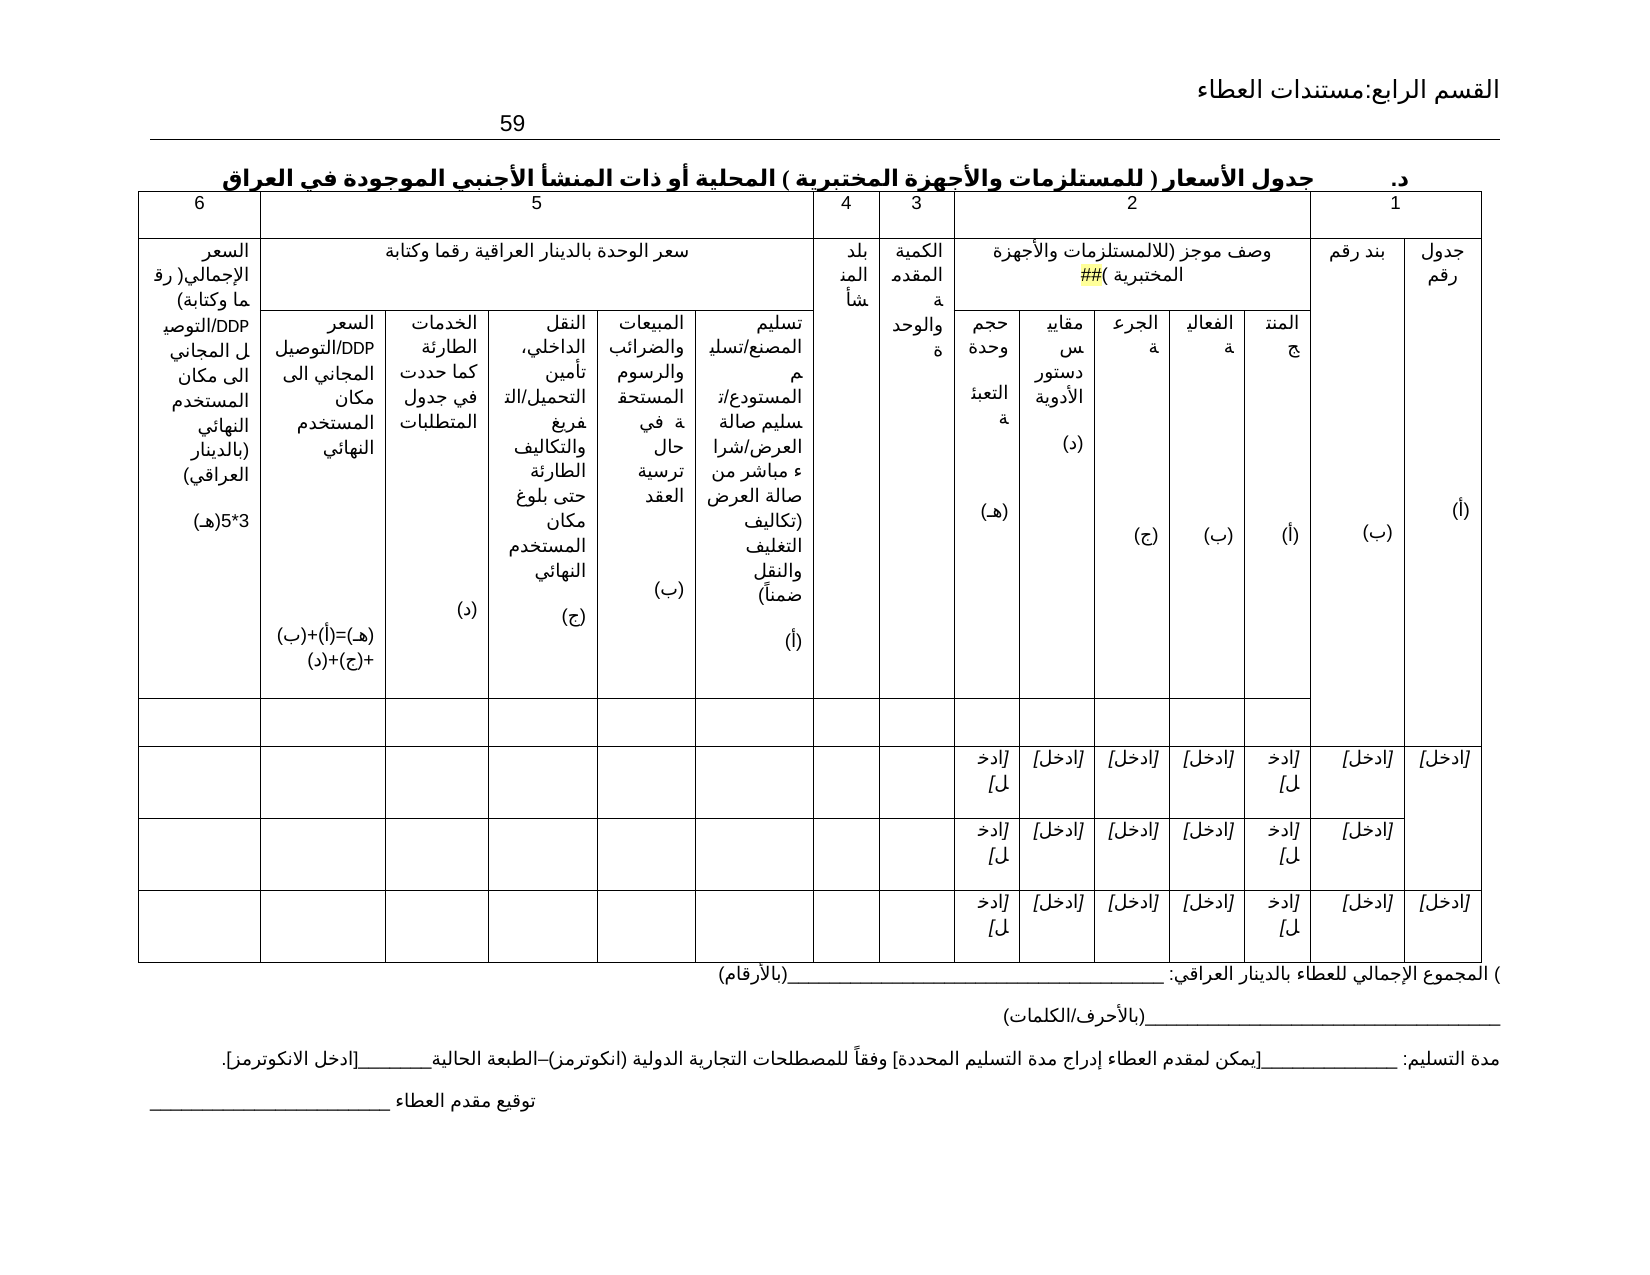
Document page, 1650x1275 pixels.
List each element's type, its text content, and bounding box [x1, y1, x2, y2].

table_cell [814, 891, 879, 962]
table_cell الجرعة (ج) [1095, 311, 1169, 698]
table_cell [696, 747, 813, 818]
table_cell [ادخل] [1095, 891, 1169, 962]
table_cell [ادخل] [1405, 747, 1481, 890]
table_cell [386, 819, 488, 890]
table_header 4 [814, 192, 879, 238]
table_cell [261, 891, 385, 962]
table_header 1 [1311, 192, 1481, 238]
text __________________________________(بالأحرف/الكلمات) [150, 1005, 1500, 1027]
table_cell [814, 747, 879, 818]
table_cell [814, 699, 879, 746]
table_cell [1170, 699, 1244, 746]
table_cell [880, 699, 954, 746]
table_cell [955, 699, 1019, 746]
table_header 5 [261, 192, 813, 238]
table_cell [139, 819, 260, 890]
table_cell [ادخل] [1020, 819, 1094, 890]
table_cell [386, 699, 488, 746]
subtitle جدول الأسعار ( للمستلزمات والأجهزة المختبرية ) المحلية أو ذات المنشأ الأجنبي الموجودة في العراق [150, 164, 1462, 191]
table_cell [ادخل] [1170, 891, 1244, 962]
table_cell بلد المنشأ [814, 239, 879, 698]
table_cell [598, 699, 695, 746]
table_cell [489, 891, 597, 962]
table_cell [814, 819, 879, 890]
table_cell [ادخل] [1405, 891, 1481, 962]
table_cell السعر الإجمالي( رقما وكتابة)DDP/التوصيل المجاني الى مكان المستخدم النهائي (بالدينار العراقي) 3*5(هـ) [139, 239, 260, 698]
table_cell [880, 747, 954, 818]
table_cell جدول رقم (أ) [1405, 239, 1481, 746]
table_cell مقاييس دستور الأدوية (د) [1020, 311, 1094, 698]
table_cell [ادخل] [1311, 819, 1404, 890]
table_cell الخدمات الطارئة كما حددت في جدول المتطلبات (د) [386, 311, 488, 698]
table_cell [1245, 699, 1310, 746]
table_cell [1020, 699, 1094, 746]
table_cell [ادخل] [1020, 891, 1094, 962]
table_cell النقل الداخلي، تأمين التحميل/التفريغ والتكاليف الطارئة حتى بلوغ مكان المستخدم النهائي (ج) [489, 311, 597, 698]
table_cell [386, 891, 488, 962]
table_cell حجم وحدة التعبئة (هـ) [955, 311, 1019, 698]
table_header 3 [880, 192, 954, 238]
table_cell [386, 747, 488, 818]
table_cell [139, 891, 260, 962]
table_cell [ادخل] [955, 819, 1019, 890]
table_cell [1095, 699, 1169, 746]
table_cell [598, 891, 695, 962]
table_cell وصف موجز (للالمستلزمات والأجهزة المختبرية )## [955, 239, 1310, 310]
table_cell [ادخل] [1245, 891, 1310, 962]
table_cell [ادخل] [955, 891, 1019, 962]
table_cell [696, 819, 813, 890]
text ) المجموع الإجمالي للعطاء بالدينار العراقي: ____________________________________(بالأرقام) [150, 963, 1500, 984]
table_header 6 [139, 192, 260, 238]
table_cell [139, 747, 260, 818]
table_cell الكمية المقدمة والوحدة [880, 239, 954, 698]
table_cell المنتج (أ) [1245, 311, 1310, 698]
table_cell [489, 819, 597, 890]
table_cell [261, 747, 385, 818]
table_cell [261, 699, 385, 746]
table_cell [261, 819, 385, 890]
table_cell [ادخل] [1095, 747, 1169, 818]
table_header 2 [955, 192, 1310, 238]
table_cell الفعالية (ب) [1170, 311, 1244, 698]
table_cell [139, 699, 260, 746]
table_cell سعر الوحدة بالدينار العراقية رقما وكتابة [261, 239, 813, 310]
table_cell [696, 891, 813, 962]
table_cell [598, 819, 695, 890]
table_cell [880, 891, 954, 962]
table_cell [ادخل] [1095, 819, 1169, 890]
table_cell [ادخل] [1020, 747, 1094, 818]
table_cell [696, 699, 813, 746]
table_cell السعر DDP/التوصيل المجاني الى مكان المستخدم النهائي (هـ)=(أ)+(ب)+(ج)+(د) [261, 311, 385, 698]
table_cell بند رقم (ب) [1311, 239, 1404, 746]
text مدة التسليم: _____________[يمكن لمقدم العطاء إدراج مدة التسليم المحددة] وفقاً للمصطلحات التجارية الدولية (انكوترمز)–الطبعة الحالية_______[ادخل الانكوترمز]. [150, 1048, 1500, 1069]
table_cell [ادخل] [1245, 747, 1310, 818]
table_cell [ادخل] [1170, 819, 1244, 890]
table_cell [ادخل] [1245, 819, 1310, 890]
table_cell [ادخل] [1311, 891, 1404, 962]
table_cell المبيعات والضرائب والرسوم المستحقة في حال ترسية العقد (ب) [598, 311, 695, 698]
table_cell [ادخل] [1170, 747, 1244, 818]
table_cell [489, 699, 597, 746]
text توقيع مقدم العطاء _______________________ [150, 1090, 1500, 1112]
table_cell تسليم المصنع/تسليم المستودع/تسليم صالة العرض/شراء مباشر من صالة العرض (تكاليف التغليف والنقل ضمناً) (أ) [696, 311, 813, 698]
table_cell [ادخل] [1311, 747, 1404, 818]
table_cell [489, 747, 597, 818]
table_cell [880, 819, 954, 890]
table_cell [598, 747, 695, 818]
table_cell [ادخل] [955, 747, 1019, 818]
